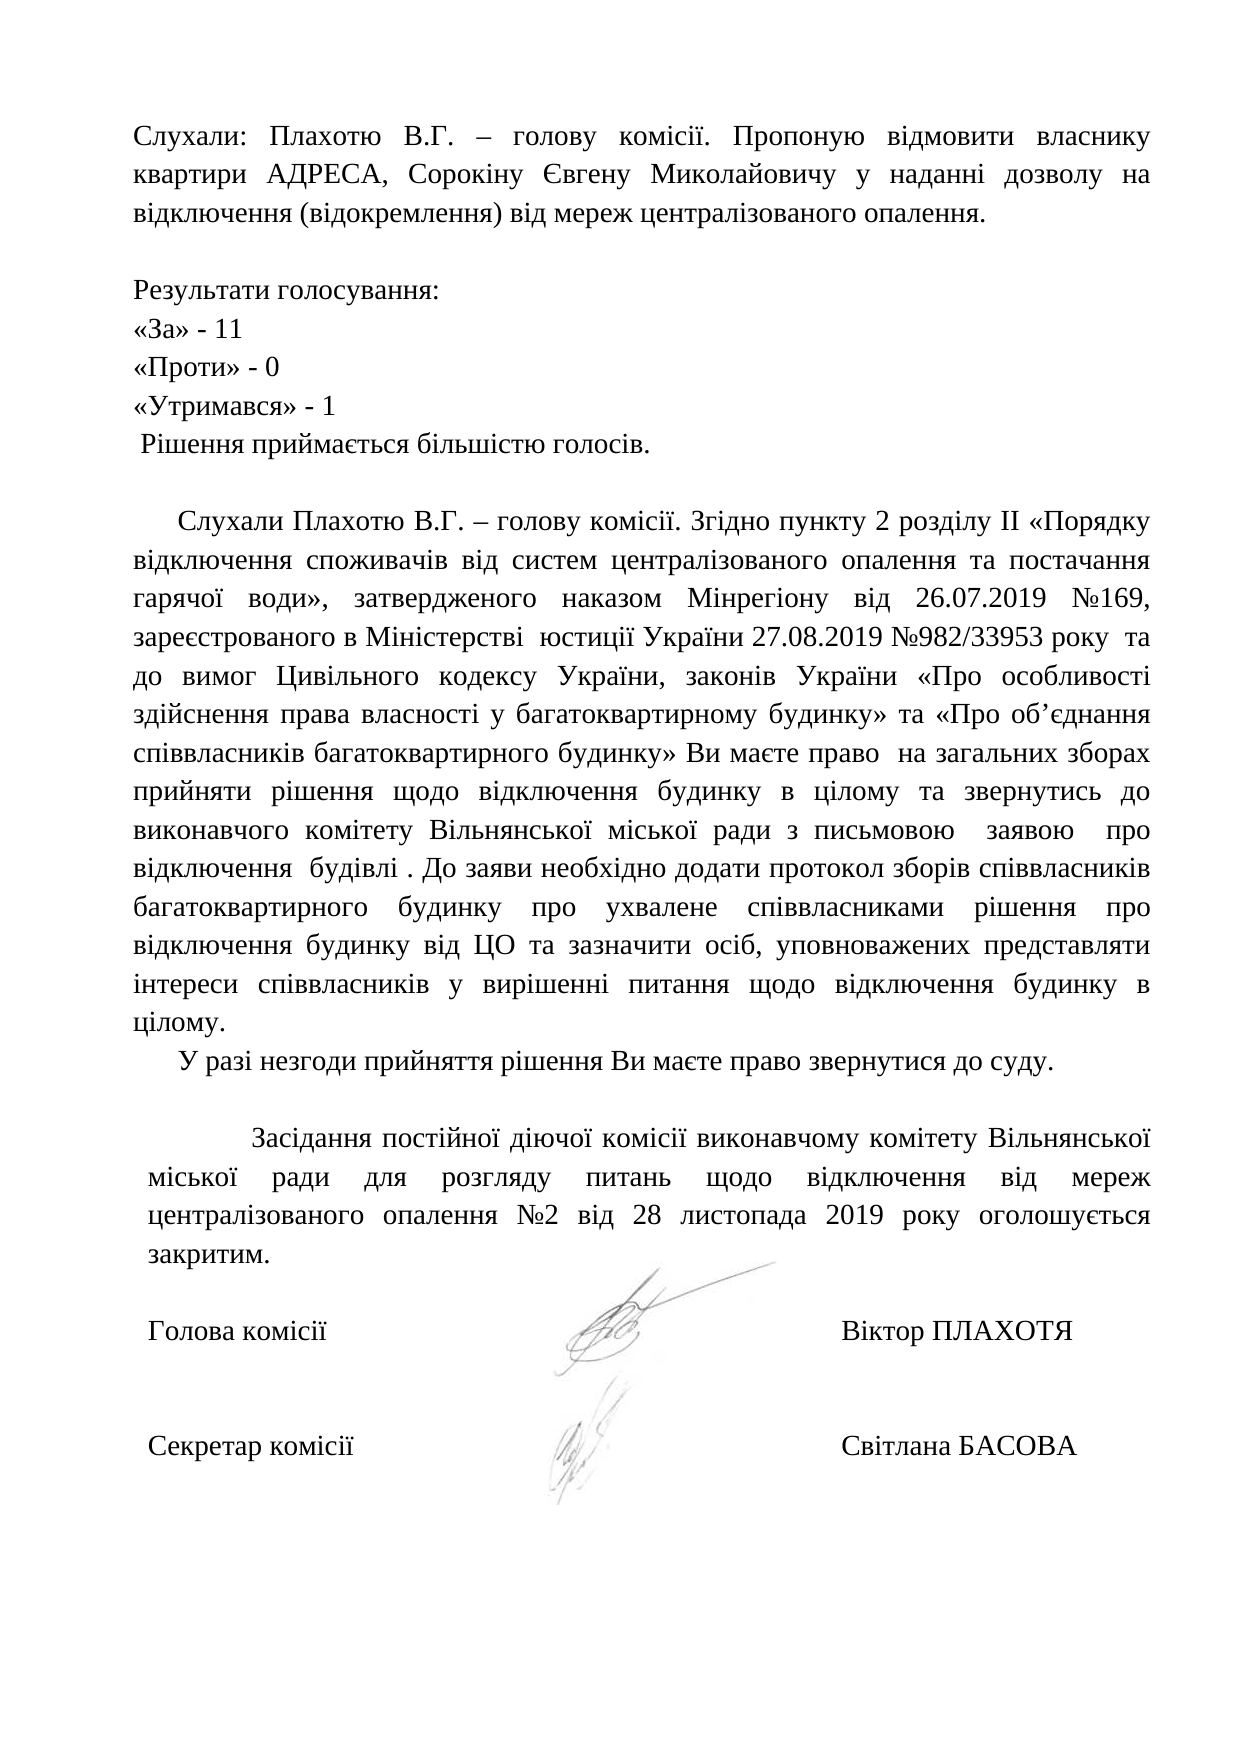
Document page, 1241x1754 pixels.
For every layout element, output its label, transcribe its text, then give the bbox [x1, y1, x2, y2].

list Голова комісії Віктор ПЛАХОТЯ [133, 1313, 1152, 1346]
list У разі незгоди прийняття рішення Ви маєте право звернутися до суду. [133, 1043, 1152, 1077]
picture [547, 1269, 777, 1313]
list Результати голосування: [133, 272, 1152, 306]
picture [547, 1462, 777, 1505]
list Рішення приймається більшістю голосів. [133, 426, 1152, 460]
list Слухали Плахотю В.Г. – голову комісії. Згідно пункту 2 розділу ІІ «Порядку відключення споживачів від систем централізованого опалення та постачання гарячої води», затвердженого наказом Мінрегіону від 26.07.2019 №169, зареєстрованого в Міністерстві юстиції України 27.08.2019 №982/33953 року та до вимог Цивільного кодексу України, законів України «Про особливості здійснення права власності у багатоквартирному будинку» та «Про об’єднання співвласників багатоквартирного будинку» Ви маєте право на загальних зборах прийняти рішення щодо відключення будинку в цілому та звернутись до виконавчого комітету Вільнянської міської ради з письмовою заявою про відключення будівлі . До заяви необхідно додати протокол зборів співвласників багатоквартирного будинку про ухвалене співвласниками рішення про відключення будинку від ЦО та зазначити осіб, уповноважених представляти інтереси співвласників у вирішенні питання щодо відключення будинку в цілому. [133, 503, 1152, 1038]
list «Утримався» - 1 [133, 388, 1152, 421]
list «За» - 11 [133, 311, 1152, 344]
text Засідання постійної діючої комісії виконавчому комітету Вільнянської міської ради для розгляду питань щодо відключення від мереж централізованого опалення №2 від 28 листопада 2019 року оголошується закритим. [148, 1120, 1152, 1269]
list Слухали: Плахотю В.Г. – голову комісії. Пропоную відмовити власнику квартири АДРЕСА, Сорокіну Євгену Миколайовичу у наданні дозволу на відключення (відокремлення) від мереж централізованого опалення. [133, 118, 1152, 229]
picture [547, 1346, 777, 1428]
list «Проти» - 0 [133, 349, 1152, 383]
list Секретар комісії Світлана БАСОВА [133, 1428, 1152, 1462]
